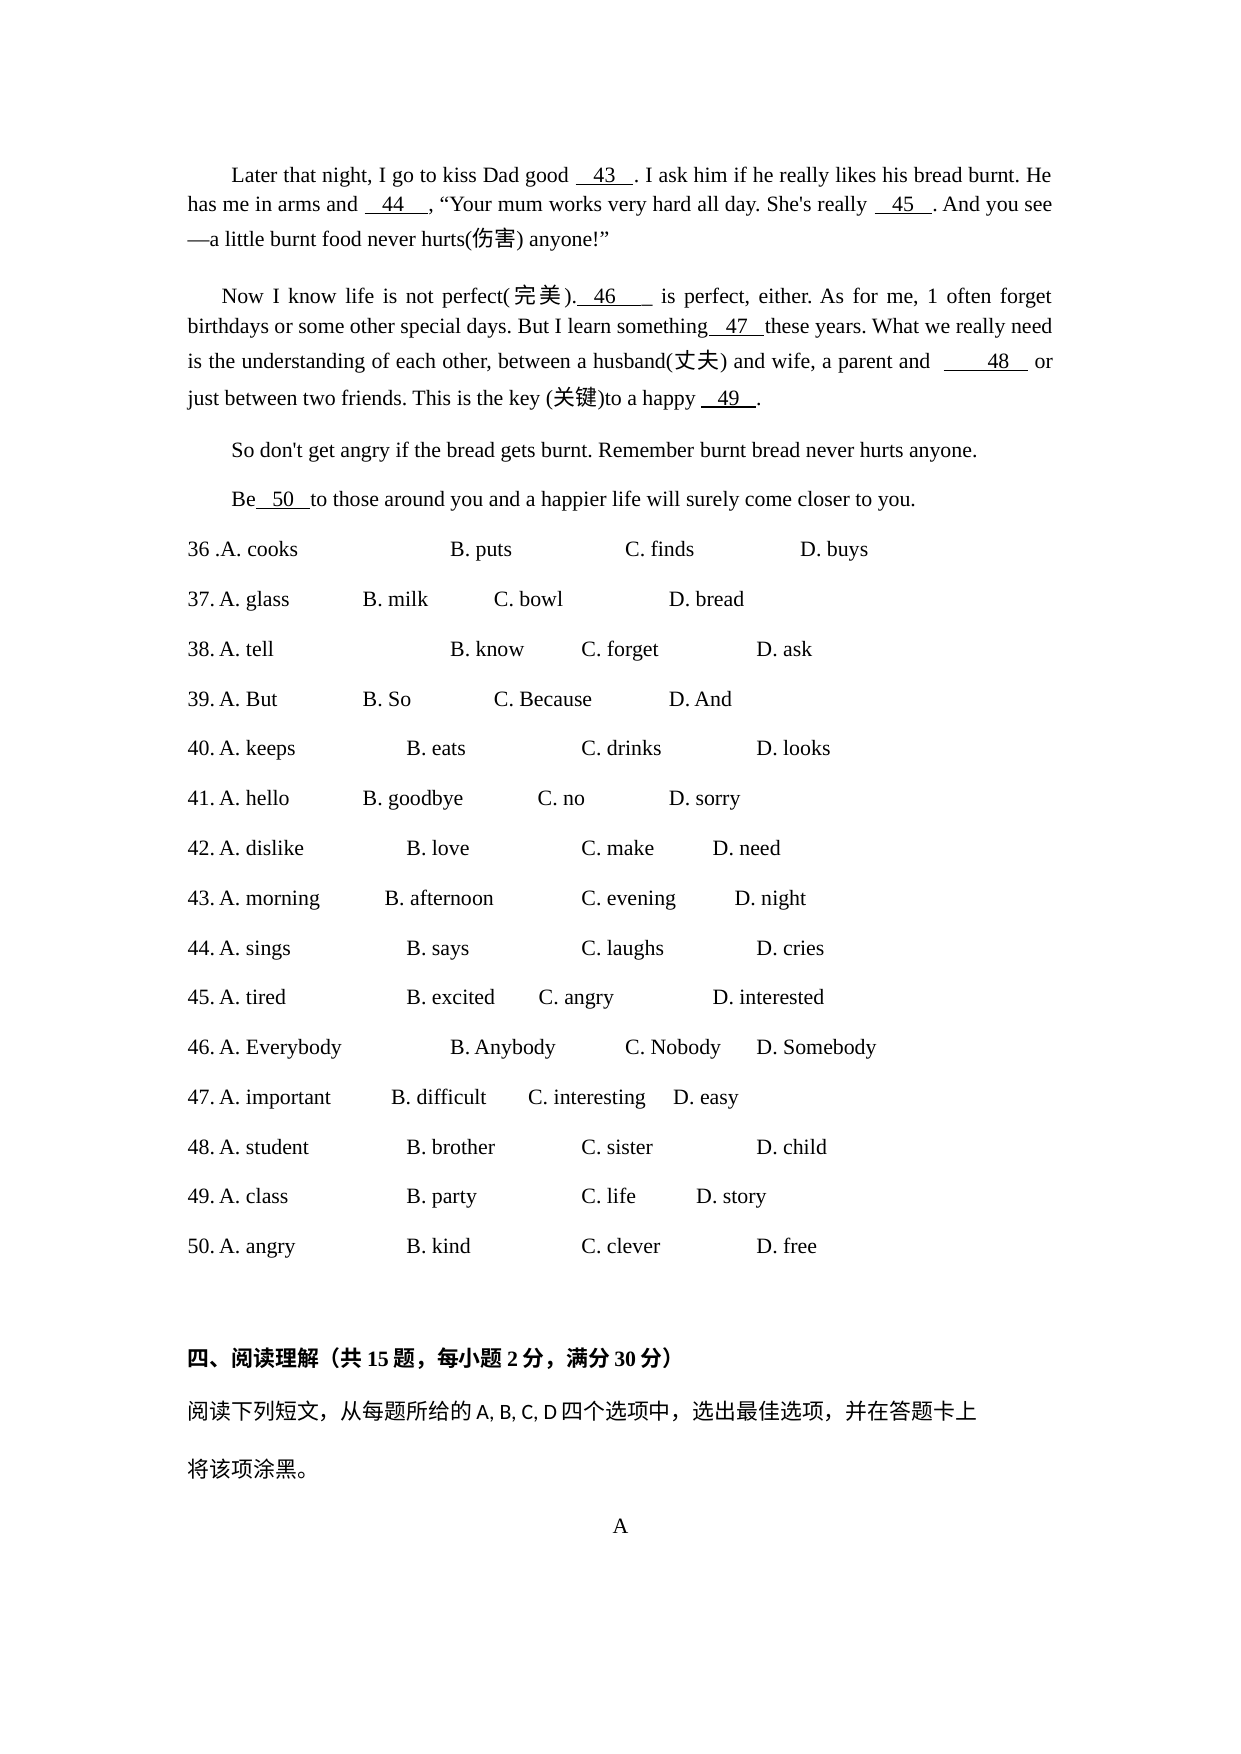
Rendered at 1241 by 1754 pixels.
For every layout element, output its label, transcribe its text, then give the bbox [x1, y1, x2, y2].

text 44. A. sings B. says C. laughs D. cries [187, 934, 1053, 960]
text 45. A. tired B. excited C. angry D. interested [187, 984, 1053, 1009]
text 41. A. hello B. goodbye C. no D. sorry [187, 785, 1053, 810]
text 42. A. dislike B. love C. make D. need [187, 835, 1053, 860]
text 50. A. angry B. kind C. clever D. free [187, 1233, 1053, 1258]
text 36 .A. cooks B. puts C. finds D. buys [187, 536, 1053, 561]
text 47. A. important B. difficult C. interesting D. easy [187, 1084, 1053, 1109]
text So don't get angry if the bread gets burnt. Remember burnt bread never hurts anyone. [187, 437, 1053, 462]
text 将该项涂黑。 [187, 1452, 1053, 1484]
text 38. A. tell B. know C. forget D. ask [187, 636, 1053, 661]
text 48. A. student B. brother C. sister D. child [187, 1134, 1053, 1159]
text 四、阅读理解（共15题，每小题2分，满分30分） [187, 1340, 1053, 1373]
text 37. A. glass B. milk C. bowl D. bread [187, 586, 1053, 611]
text 阅读下列短文，从每题所给的A, B, C, D四个选项中，选出最佳选项，并在答题卡上 [187, 1393, 1053, 1426]
text 39. A. But B. So C. Because D. And [187, 686, 1053, 711]
text Now I know life is not perfect(完美). 46 _ is perfect, either. As for me, 1 often forget birthdays or some other special days. But I learn something 47 these years. What we really need is the understanding of each other, between a husband(丈夫) and wife, a parent and 48 or just between two friends. This is the key (关键)to a happy 49 . [187, 278, 1053, 411]
text 49. A. class B. party C. life D. story [187, 1183, 1053, 1209]
text 40. A. keeps B. eats C. drinks D. looks [187, 735, 1053, 761]
text A [187, 1509, 1053, 1542]
text Be 50 to those around you and a happier life will surely come closer to you. [187, 486, 1053, 512]
text 43. A. morning B. afternoon C. evening D. night [187, 885, 1053, 910]
text 46. A. Everybody B. Anybody C. Nobody D. Somebody [187, 1034, 1053, 1059]
text Later that night, I go to kiss Dad good 43 . I ask him if he really likes his bread burnt. He has me in arms and 44 , “Your mum works very hard all day. She's really 45 . And you see—a little burnt food never hurts(伤害) anyone!” [187, 162, 1053, 252]
